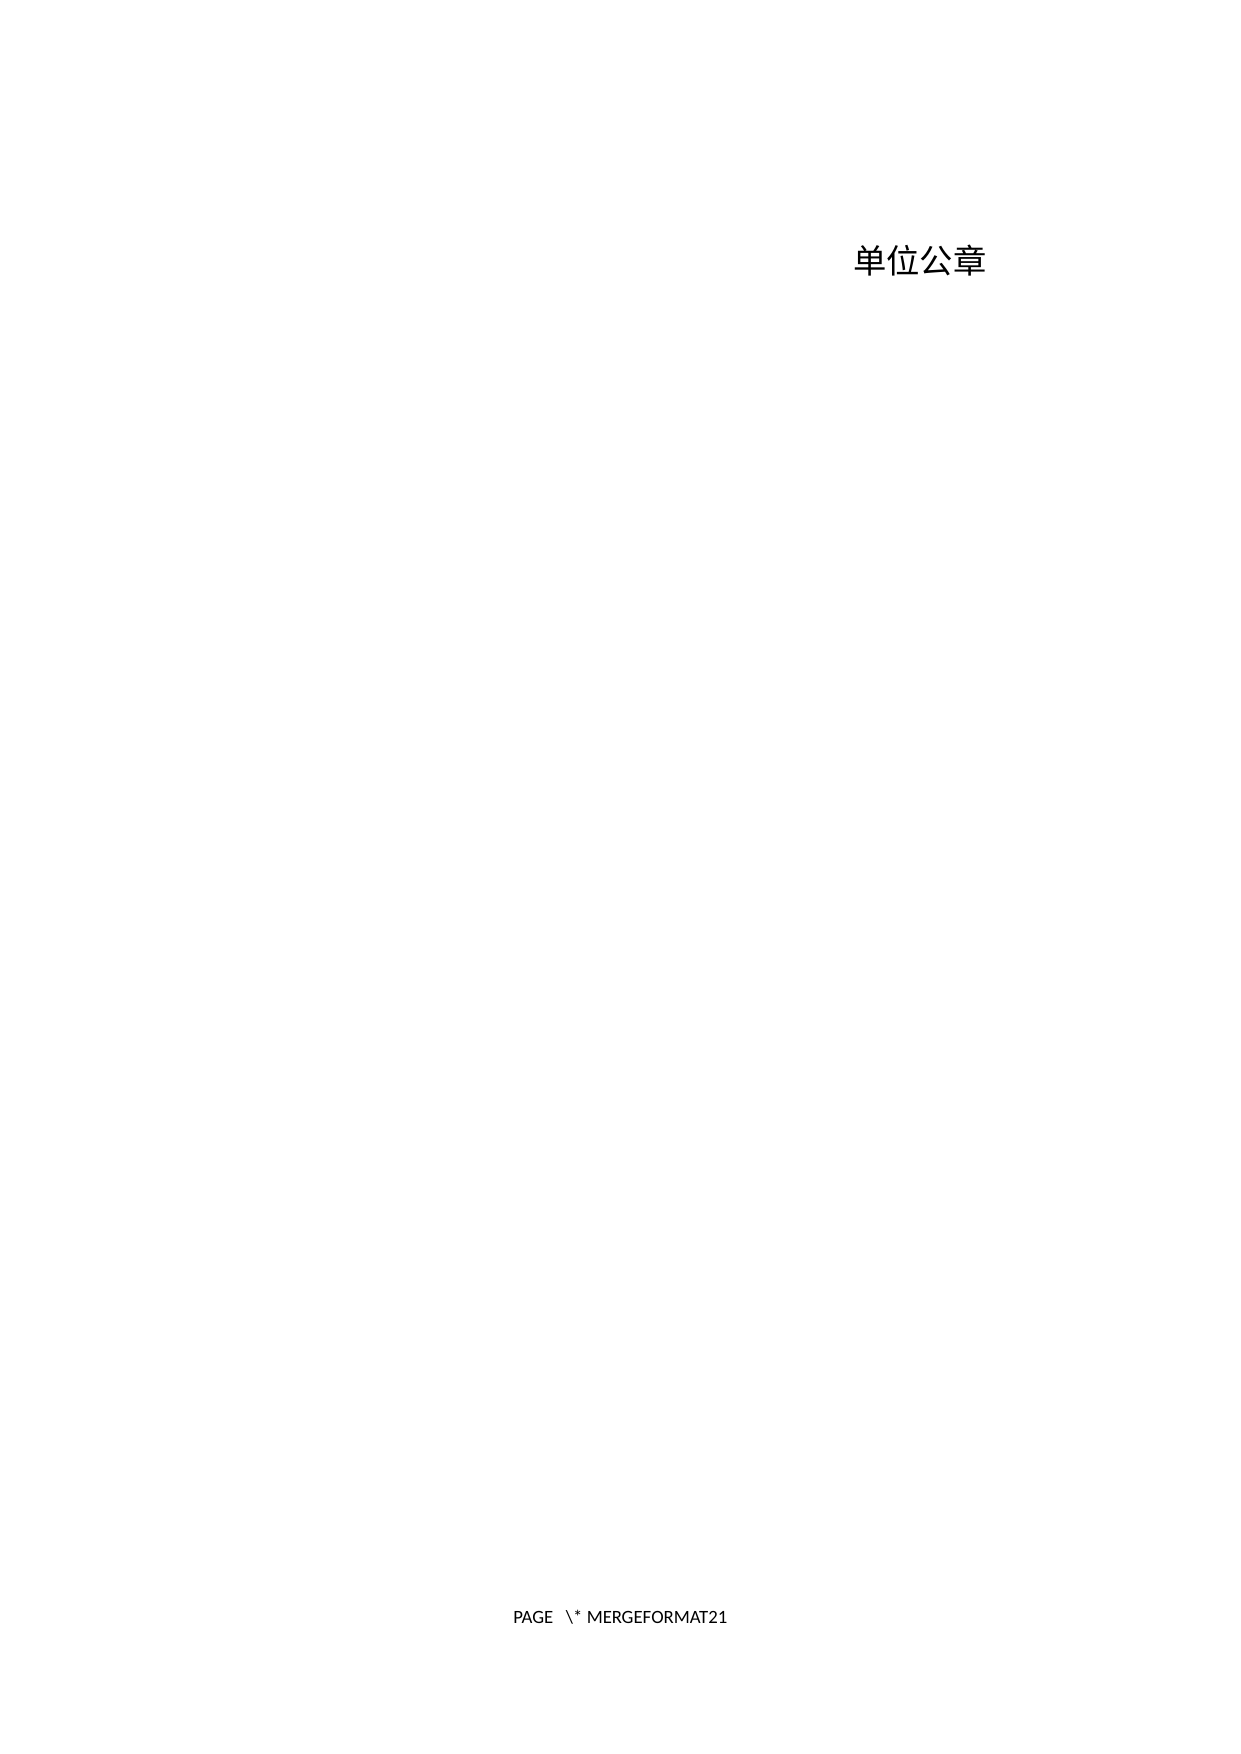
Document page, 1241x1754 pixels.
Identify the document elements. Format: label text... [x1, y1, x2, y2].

text 单位公章 [187, 227, 1053, 292]
